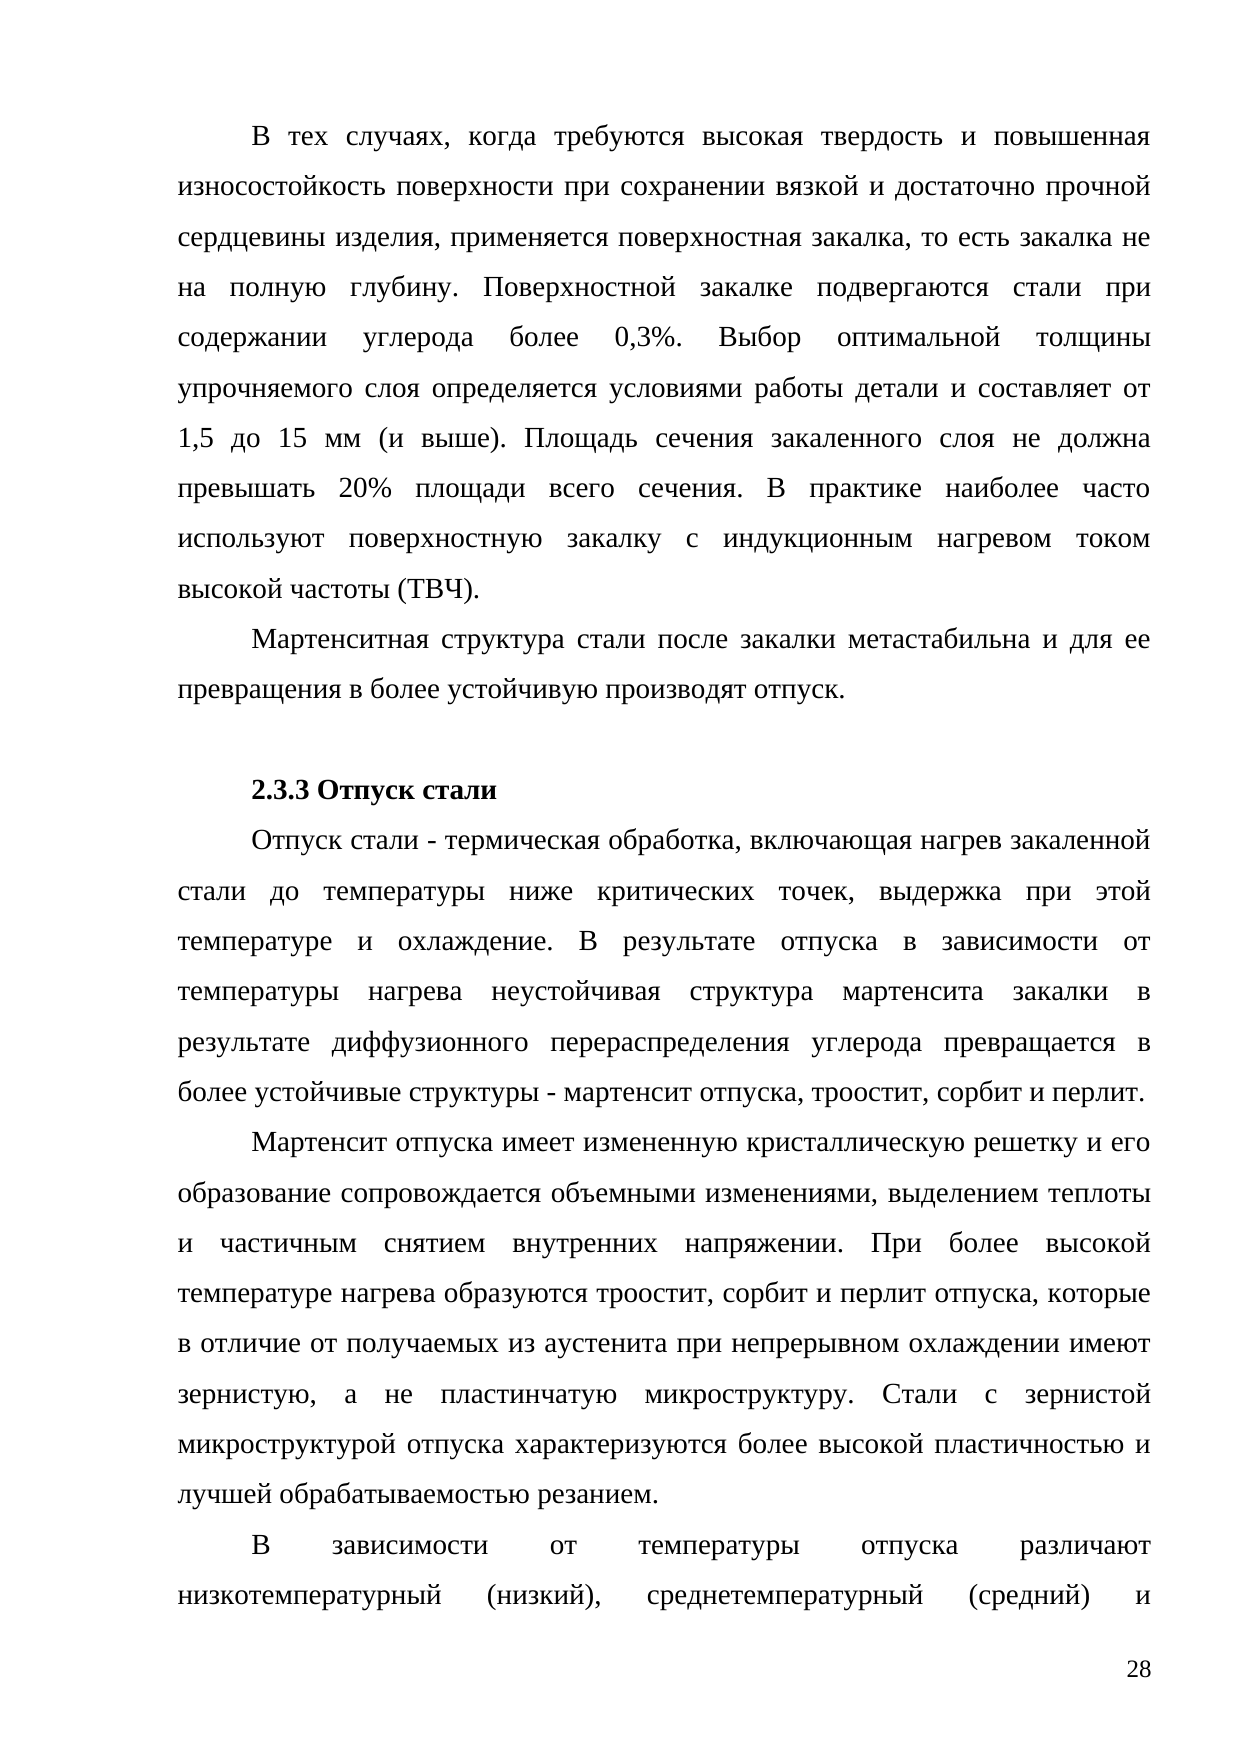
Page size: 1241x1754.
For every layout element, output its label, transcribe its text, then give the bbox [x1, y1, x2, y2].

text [177, 1527, 1152, 1611]
text Мартенситная структура стали после закалки метастабильна и для ее превращения в более устойчивую производят отпуск. [177, 621, 1152, 705]
text 2.3.3 Отпуск стали [177, 772, 1152, 806]
text В тех случаях, когда требуются высокая твердость и повышенная износостойкость поверхности при сохранении вязкой и достаточно прочной сердцевины изделия, применяется поверхностная закалка, то есть закалка не на полную глубину. Поверхностной закалке подвергаются стали при содержании углерода более 0,3%. Выбор оптимальной толщины упрочняемого слоя определяется условиями работы детали и составляет от 1,5 до 15 мм (и выше). Площадь сечения закаленного слоя не должна превышать 20% площади всего сечения. В практике наиболее часто используют поверхностную закалку с индукционным нагревом током высокой частоты (ТВЧ). [177, 118, 1152, 604]
text Мартенсит отпуска имеет измененную кристаллическую решетку и его образование сопровождается объемными изменениями, выделением теплоты и частичным снятием внутренних напряжении. При более высокой температуре нагрева образуются троостит, сорбит и перлит отпуска, которые в отличие от получаемых из аустенита при непрерывном охлаждении имеют зернистую, а не пластинчатую микроструктуру. Стали с зернистой микроструктурой отпуска характеризуются более высокой пластичностью и лучшей обрабатываемостью резанием. [177, 1124, 1152, 1510]
text Отпуск стали - термическая обработка, включающая нагрев закаленной стали до температуры ниже критических точек, выдержка при этой температуре и охлаждение. В результате отпуска в зависимости от температуры нагрева неустойчивая структура мартенсита закалки в результате диффузионного перераспределения углерода превращается в более устойчивые структуры - мартенсит отпуска, троостит, сорбит и перлит. [177, 822, 1152, 1108]
